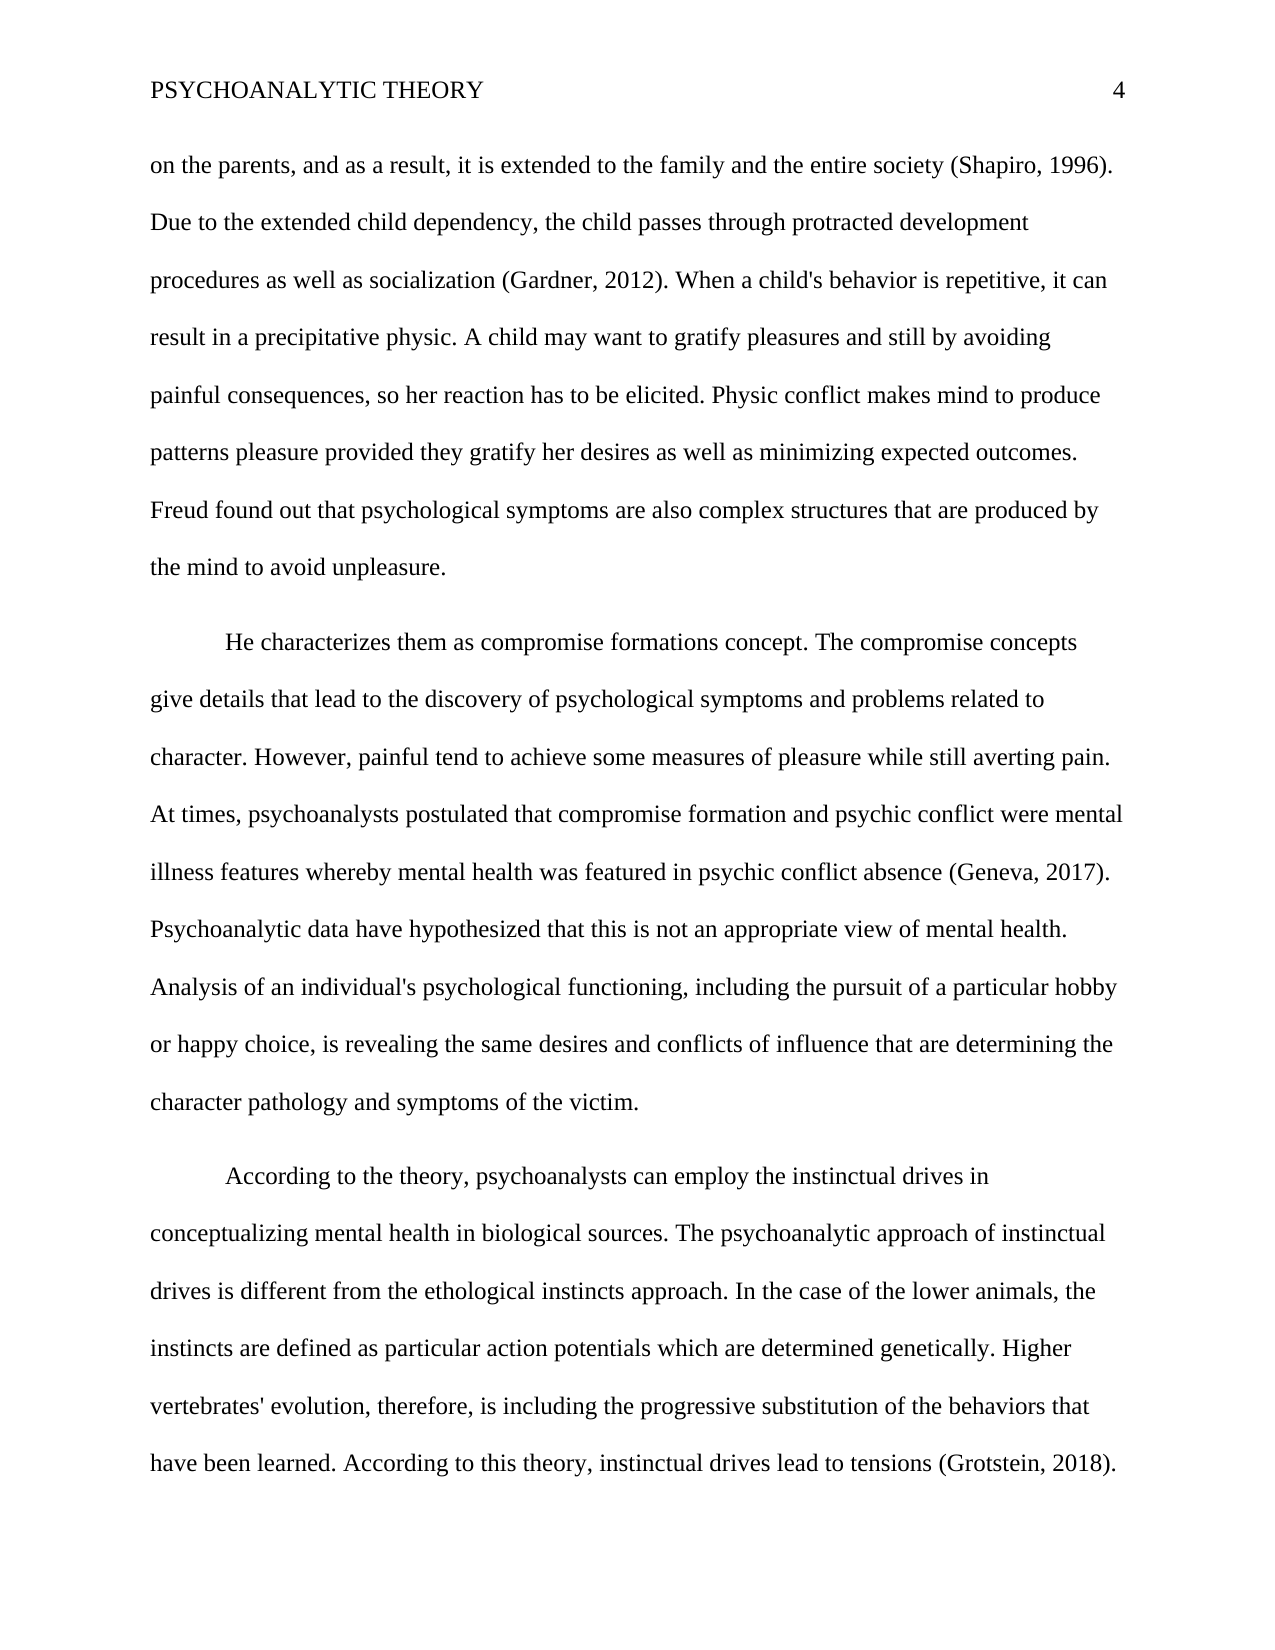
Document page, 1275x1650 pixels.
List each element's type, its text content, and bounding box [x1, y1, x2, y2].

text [150, 150, 1125, 581]
text He characterizes them as compromise formations concept. The compromise concepts give details that lead to the discovery of psychological symptoms and problems related to character. However, painful tend to achieve some measures of pleasure while still averting pain. At times, psychoanalysts postulated that compromise formation and psychic conflict were mental illness features whereby mental health was featured in psychic conflict absence (Geneva, 2017). Psychoanalytic data have hypothesized that this is not an appropriate view of mental health. Analysis of an individual's psychological functioning, including the pursuit of a particular hobby or happy choice, is revealing the same desires and conflicts of influence that are determining the character pathology and symptoms of the victim. [150, 627, 1125, 1115]
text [150, 1161, 1125, 1477]
